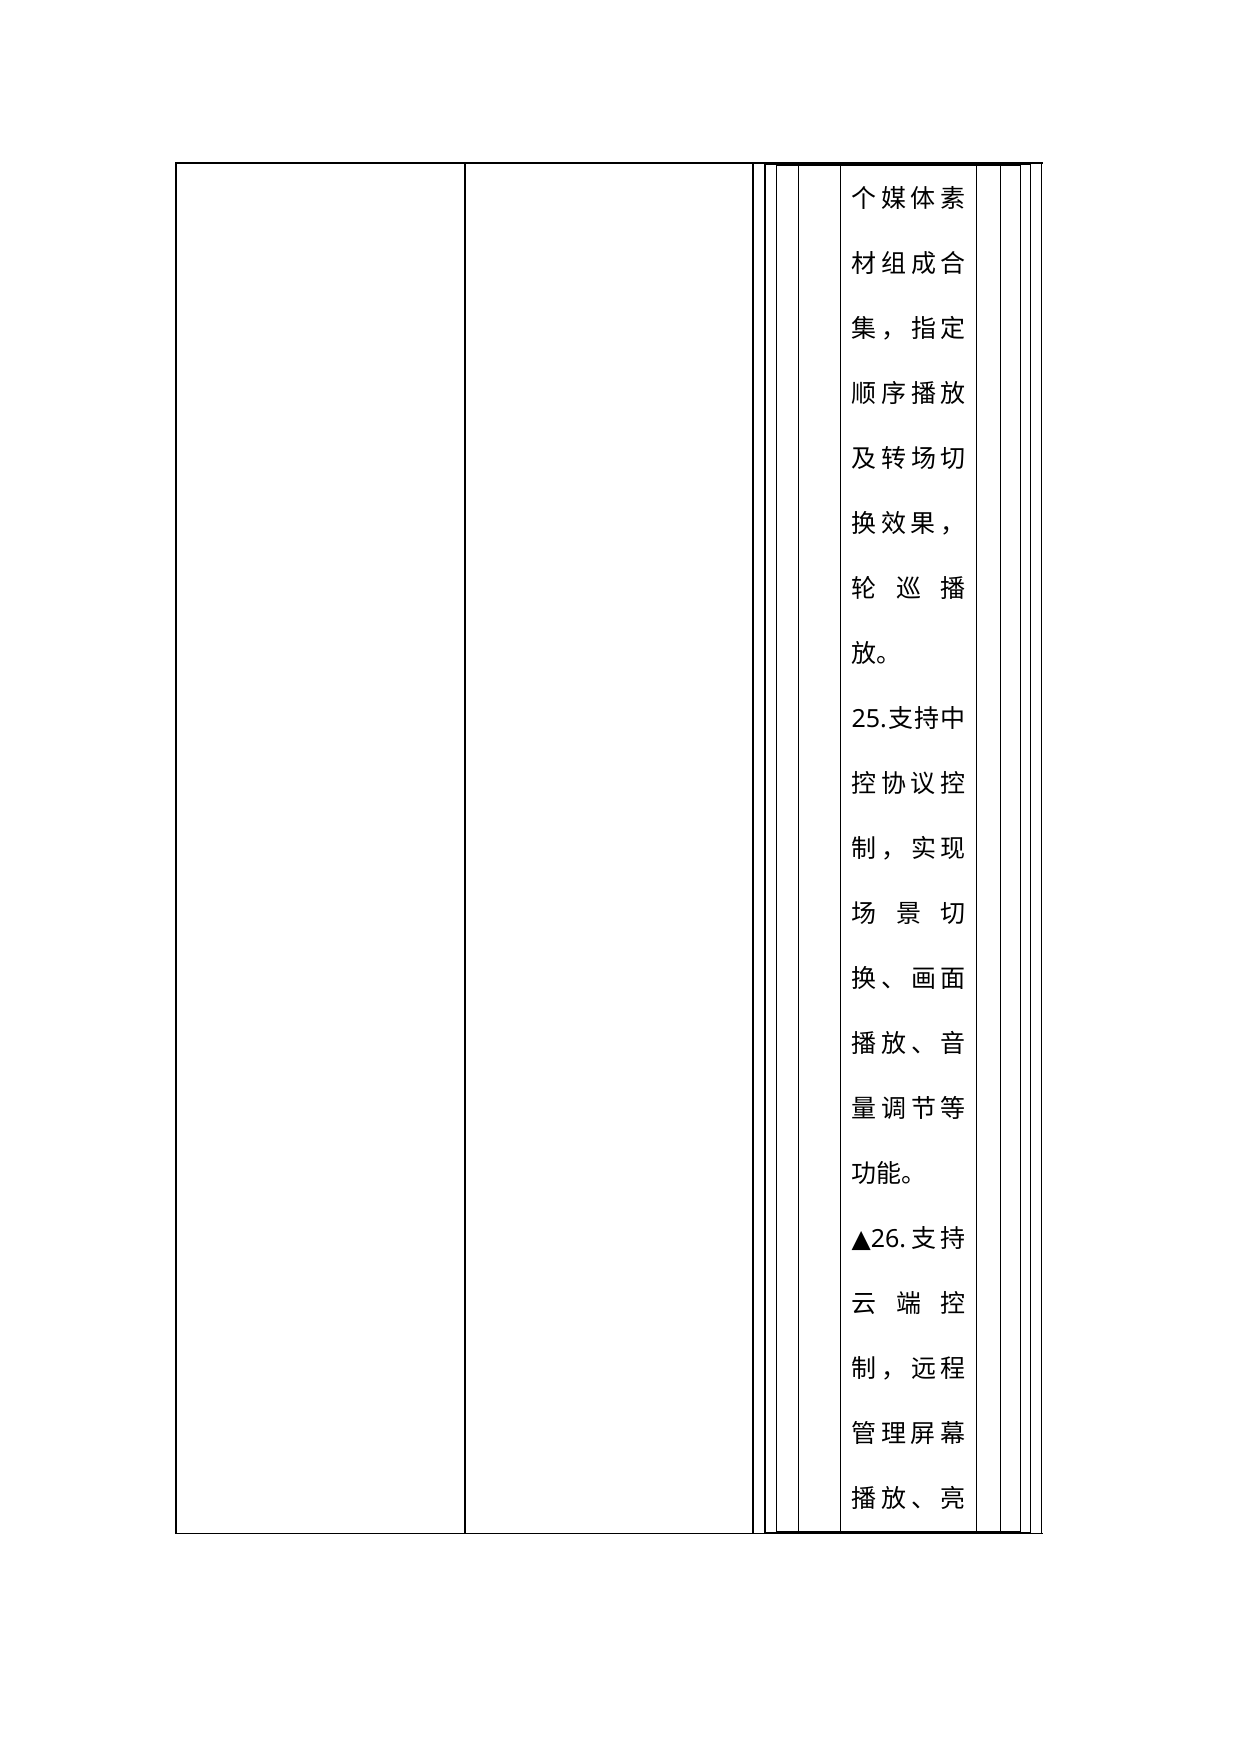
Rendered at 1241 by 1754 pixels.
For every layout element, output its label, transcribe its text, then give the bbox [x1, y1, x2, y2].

table_cell [1021, 165, 1030, 1532]
table_cell [777, 166, 798, 1531]
table_cell [754, 164, 764, 1533]
table_cell [466, 164, 752, 1533]
table_cell 1 [177, 164, 464, 1533]
table_cell [766, 165, 776, 1532]
table_cell [1001, 166, 1020, 1531]
table_cell [841, 166, 976, 1531]
table_cell [977, 166, 1000, 1531]
table_cell [799, 166, 840, 1531]
table_cell [1031, 164, 1041, 1533]
